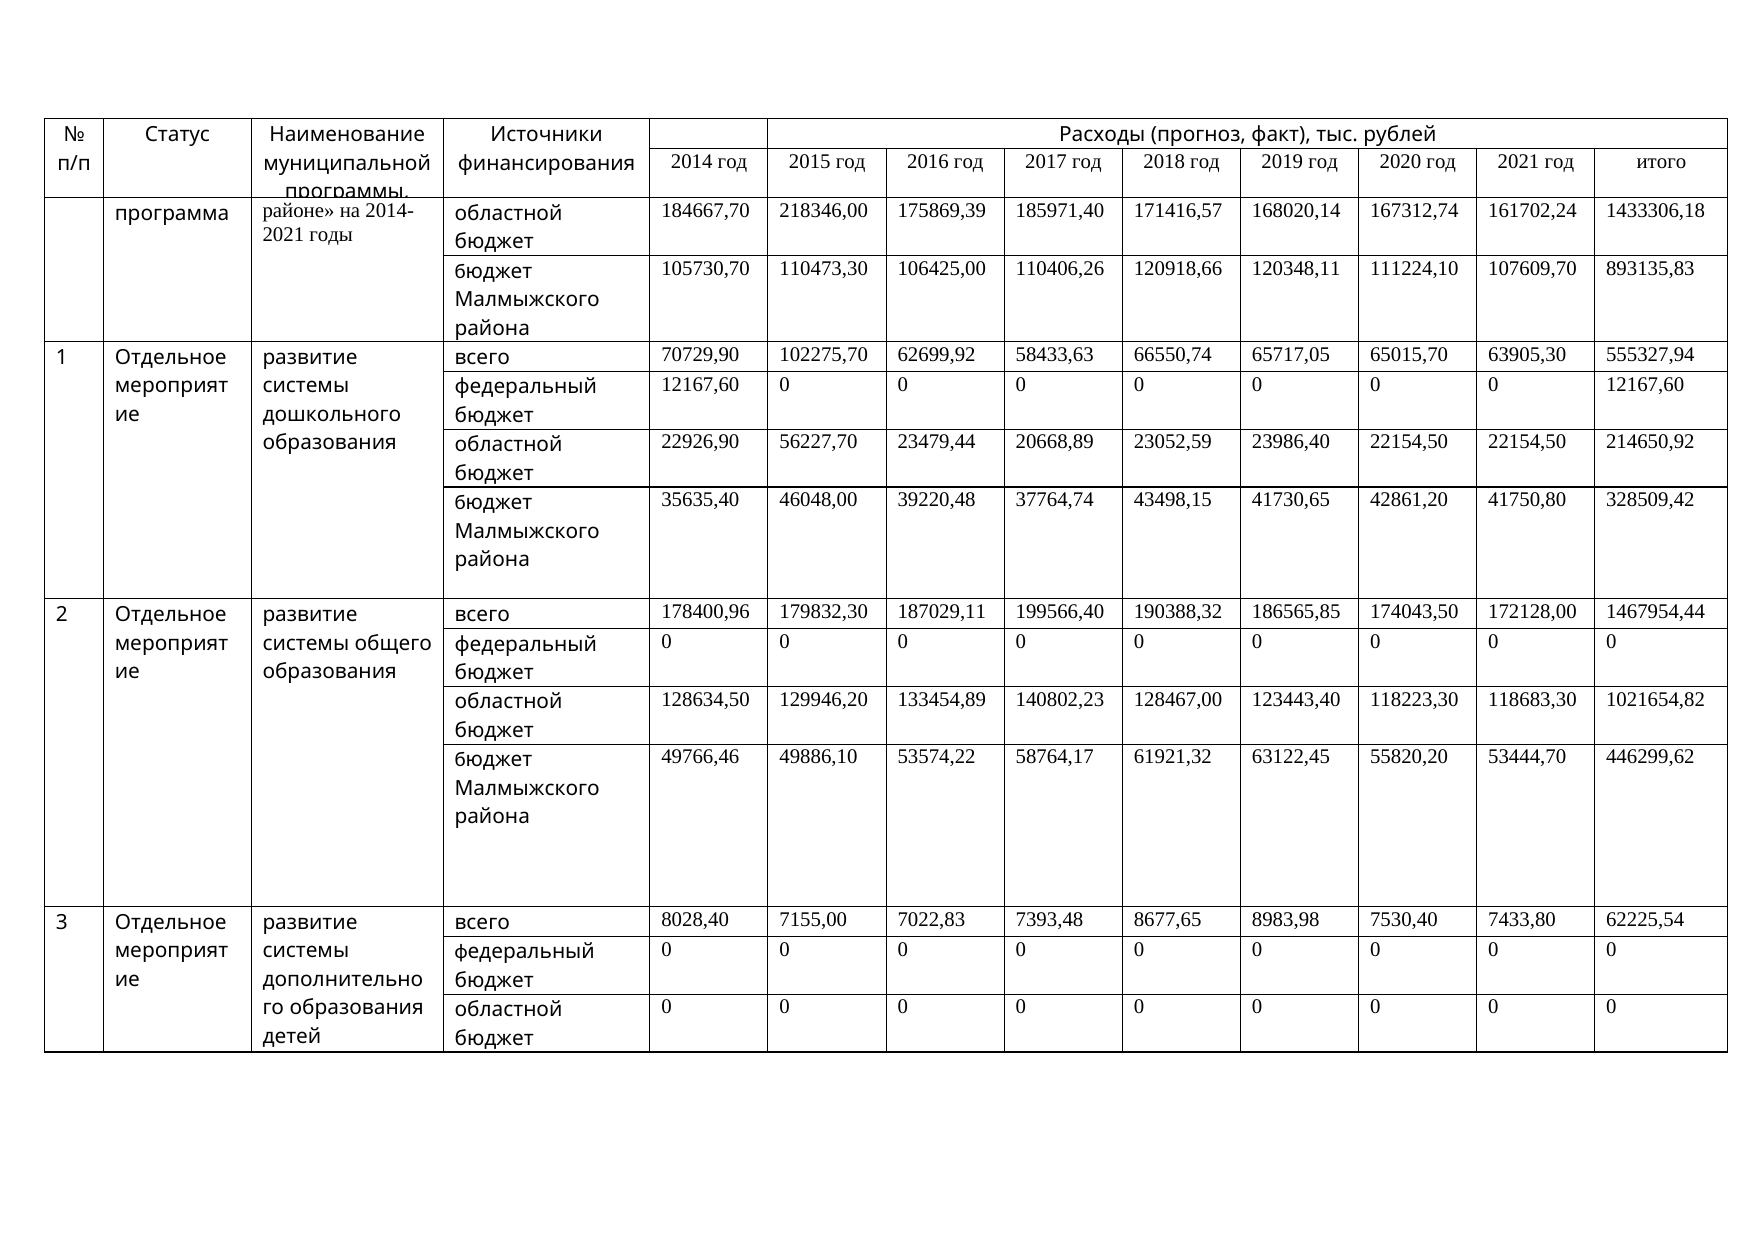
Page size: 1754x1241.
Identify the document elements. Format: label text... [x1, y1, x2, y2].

table_cell 0 [1359, 629, 1476, 686]
table_cell 22154,50 [1359, 430, 1476, 486]
table_cell 8677,65 [1123, 907, 1240, 936]
table_cell 2019 год [1241, 149, 1358, 197]
table_cell 2020 год [1359, 149, 1476, 197]
table_cell 0 [1359, 995, 1476, 1051]
table_cell 42861,20 [1359, 488, 1476, 598]
table_cell 7530,40 [1359, 907, 1476, 936]
table_cell 214650,92 [1595, 430, 1727, 486]
table_cell 110473,30 [768, 256, 886, 341]
table_cell областной бюджет [444, 687, 649, 743]
table_cell 58433,63 [1005, 342, 1122, 371]
table_cell 0 [1477, 629, 1594, 686]
table_cell федеральный бюджет [444, 372, 649, 428]
table_cell 65015,70 [1359, 342, 1476, 371]
table_cell областной бюджет [444, 995, 649, 1051]
table_cell 106425,00 [887, 256, 1004, 341]
table_cell 178400,96 [650, 599, 767, 628]
table_cell 123443,40 [1241, 687, 1358, 743]
table_cell 186565,85 [1241, 599, 1358, 628]
table_cell 2 [45, 599, 103, 906]
table_cell 58764,17 [1005, 745, 1122, 906]
table_cell 70729,90 [650, 342, 767, 371]
table_cell 23052,59 [1123, 430, 1240, 486]
table_cell 8028,40 [650, 907, 767, 936]
table_cell областной бюджет [444, 198, 649, 255]
table_cell 133454,89 [887, 687, 1004, 743]
table_cell 7393,48 [1005, 907, 1122, 936]
table_cell 0 [1595, 629, 1727, 686]
table_cell 0 [1123, 372, 1240, 428]
table_cell 107609,70 [1477, 256, 1594, 341]
table_cell развитие системы общего образования [252, 599, 443, 906]
table_cell федеральный бюджет [444, 629, 649, 686]
table_cell 0 [1359, 937, 1476, 993]
table_cell 0 [1005, 937, 1122, 993]
table_cell 49886,10 [768, 745, 886, 906]
table_cell 35635,40 [650, 488, 767, 598]
table_header [650, 119, 767, 148]
table_cell 53444,70 [1477, 745, 1594, 906]
table_header Источники финансирования [444, 119, 649, 197]
table_cell 7022,83 [887, 907, 1004, 936]
table_cell 0 [1123, 995, 1240, 1051]
table_cell 102275,70 [768, 342, 886, 371]
table_cell 218346,00 [768, 198, 886, 255]
table_cell 2021 год [1477, 149, 1594, 197]
table_cell 56227,70 [768, 430, 886, 486]
table_cell 446299,62 [1595, 745, 1727, 906]
table_cell 55820,20 [1359, 745, 1476, 906]
table_cell 2014 год [650, 149, 767, 197]
table_cell развитие системы дошкольного образования [252, 342, 443, 598]
table_cell 893135,83 [1595, 256, 1727, 341]
table_cell 168020,14 [1241, 198, 1358, 255]
table_cell 23479,44 [887, 430, 1004, 486]
table_cell 174043,50 [1359, 599, 1476, 628]
table_cell 22154,50 [1477, 430, 1594, 486]
table_cell 0 [887, 995, 1004, 1051]
table_cell 23986,40 [1241, 430, 1358, 486]
table_cell 1021654,82 [1595, 687, 1727, 743]
table_cell итого [1595, 149, 1727, 197]
table_cell 0 [887, 937, 1004, 993]
table_cell 41750,80 [1477, 488, 1594, 598]
table_cell 185971,40 [1005, 198, 1122, 255]
table_cell 555327,94 [1595, 342, 1727, 371]
table_cell 0 [1241, 629, 1358, 686]
table_cell бюджет Малмыжского района [444, 488, 649, 598]
table_cell Отдельное мероприятие [104, 907, 251, 1051]
table_cell 0 [887, 372, 1004, 428]
table_cell 0 [1477, 937, 1594, 993]
table_cell 0 [887, 629, 1004, 686]
table_cell 62699,92 [887, 342, 1004, 371]
table_header Расходы (прогноз, факт), тыс. рублей [768, 119, 1727, 148]
table_cell 129946,20 [768, 687, 886, 743]
table_cell 0 [1123, 629, 1240, 686]
table_cell 118683,30 [1477, 687, 1594, 743]
table_cell 2018 год [1123, 149, 1240, 197]
table_cell 49766,46 [650, 745, 767, 906]
table_cell 12167,60 [1595, 372, 1727, 428]
table_cell всего [444, 599, 649, 628]
table_header № п/п [45, 119, 103, 197]
table_cell 0 [1359, 372, 1476, 428]
table_cell 190388,32 [1123, 599, 1240, 628]
table_cell 0 [1241, 372, 1358, 428]
table_cell Отдельное мероприятие [104, 342, 251, 598]
table_cell 1 [45, 342, 103, 598]
table_cell 1467954,44 [1595, 599, 1727, 628]
table_cell 128467,00 [1123, 687, 1240, 743]
table_cell 0 [768, 629, 886, 686]
table_cell 0 [768, 372, 886, 428]
table_cell 161702,24 [1477, 198, 1594, 255]
table_cell 46048,00 [768, 488, 886, 598]
table_cell 37764,74 [1005, 488, 1122, 598]
table_cell 128634,50 [650, 687, 767, 743]
table_cell 65717,05 [1241, 342, 1358, 371]
table_cell 8983,98 [1241, 907, 1358, 936]
table_cell 110406,26 [1005, 256, 1122, 341]
table_cell 0 [650, 995, 767, 1051]
table_cell 199566,40 [1005, 599, 1122, 628]
table_cell 20668,89 [1005, 430, 1122, 486]
table_cell 0 [650, 629, 767, 686]
table_cell 41730,65 [1241, 488, 1358, 598]
table_cell 0 [1241, 937, 1358, 993]
table_cell 61921,32 [1123, 745, 1240, 906]
table_cell Отдельное мероприятие [104, 599, 251, 906]
table_cell 167312,74 [1359, 198, 1476, 255]
table_cell 53574,22 [887, 745, 1004, 906]
table_cell развитие системы дополнительного образования детей [252, 907, 443, 1051]
table_cell 2015 год [768, 149, 886, 197]
table_cell 0 [650, 937, 767, 993]
table_cell бюджет Малмыжского района [444, 745, 649, 906]
table_cell 1433306,18 [1595, 198, 1727, 255]
table_cell 171416,57 [1123, 198, 1240, 255]
table_cell 7155,00 [768, 907, 886, 936]
table_cell 118223,30 [1359, 687, 1476, 743]
table_cell 184667,70 [650, 198, 767, 255]
table_cell 0 [768, 937, 886, 993]
table_cell 66550,74 [1123, 342, 1240, 371]
table_cell 0 [1005, 372, 1122, 428]
table_cell 0 [1477, 372, 1594, 428]
table_cell 39220,48 [887, 488, 1004, 598]
table_cell 43498,15 [1123, 488, 1240, 598]
table_cell 2016 год [887, 149, 1004, 197]
table_cell 0 [1595, 995, 1727, 1051]
table_cell 175869,39 [887, 198, 1004, 255]
table_cell 63122,45 [1241, 745, 1358, 906]
table_cell всего [444, 907, 649, 936]
table_cell 172128,00 [1477, 599, 1594, 628]
table_cell федеральный бюджет [444, 937, 649, 993]
table_cell 179832,30 [768, 599, 886, 628]
table_cell 0 [1595, 937, 1727, 993]
table_cell 105730,70 [650, 256, 767, 341]
table_cell 63905,30 [1477, 342, 1594, 371]
table_header Статус [104, 119, 251, 197]
table_cell 120918,66 [1123, 256, 1240, 341]
table_cell 22926,90 [650, 430, 767, 486]
table_cell 12167,60 [650, 372, 767, 428]
table_cell 3 [45, 907, 103, 1051]
table_cell 328509,42 [1595, 488, 1727, 598]
table_cell областной бюджет [444, 430, 649, 486]
table_cell бюджет Малмыжского района [444, 256, 649, 341]
table_cell 0 [1477, 995, 1594, 1051]
table_cell 140802,23 [1005, 687, 1122, 743]
table_header Наименование муниципальной программы, подпрограммы, отдельного мероприятия [252, 119, 443, 197]
table_cell 120348,11 [1241, 256, 1358, 341]
table_cell 0 [1241, 995, 1358, 1051]
table_cell 0 [1123, 937, 1240, 993]
table_cell 2017 год [1005, 149, 1122, 197]
table_cell 0 [1005, 995, 1122, 1051]
table_cell 0 [768, 995, 886, 1051]
table_cell всего [444, 342, 649, 371]
table_cell 0 [1005, 629, 1122, 686]
table_cell 111224,10 [1359, 256, 1476, 341]
table_cell 7433,80 [1477, 907, 1594, 936]
table_cell 62225,54 [1595, 907, 1727, 936]
table_cell 187029,11 [887, 599, 1004, 628]
